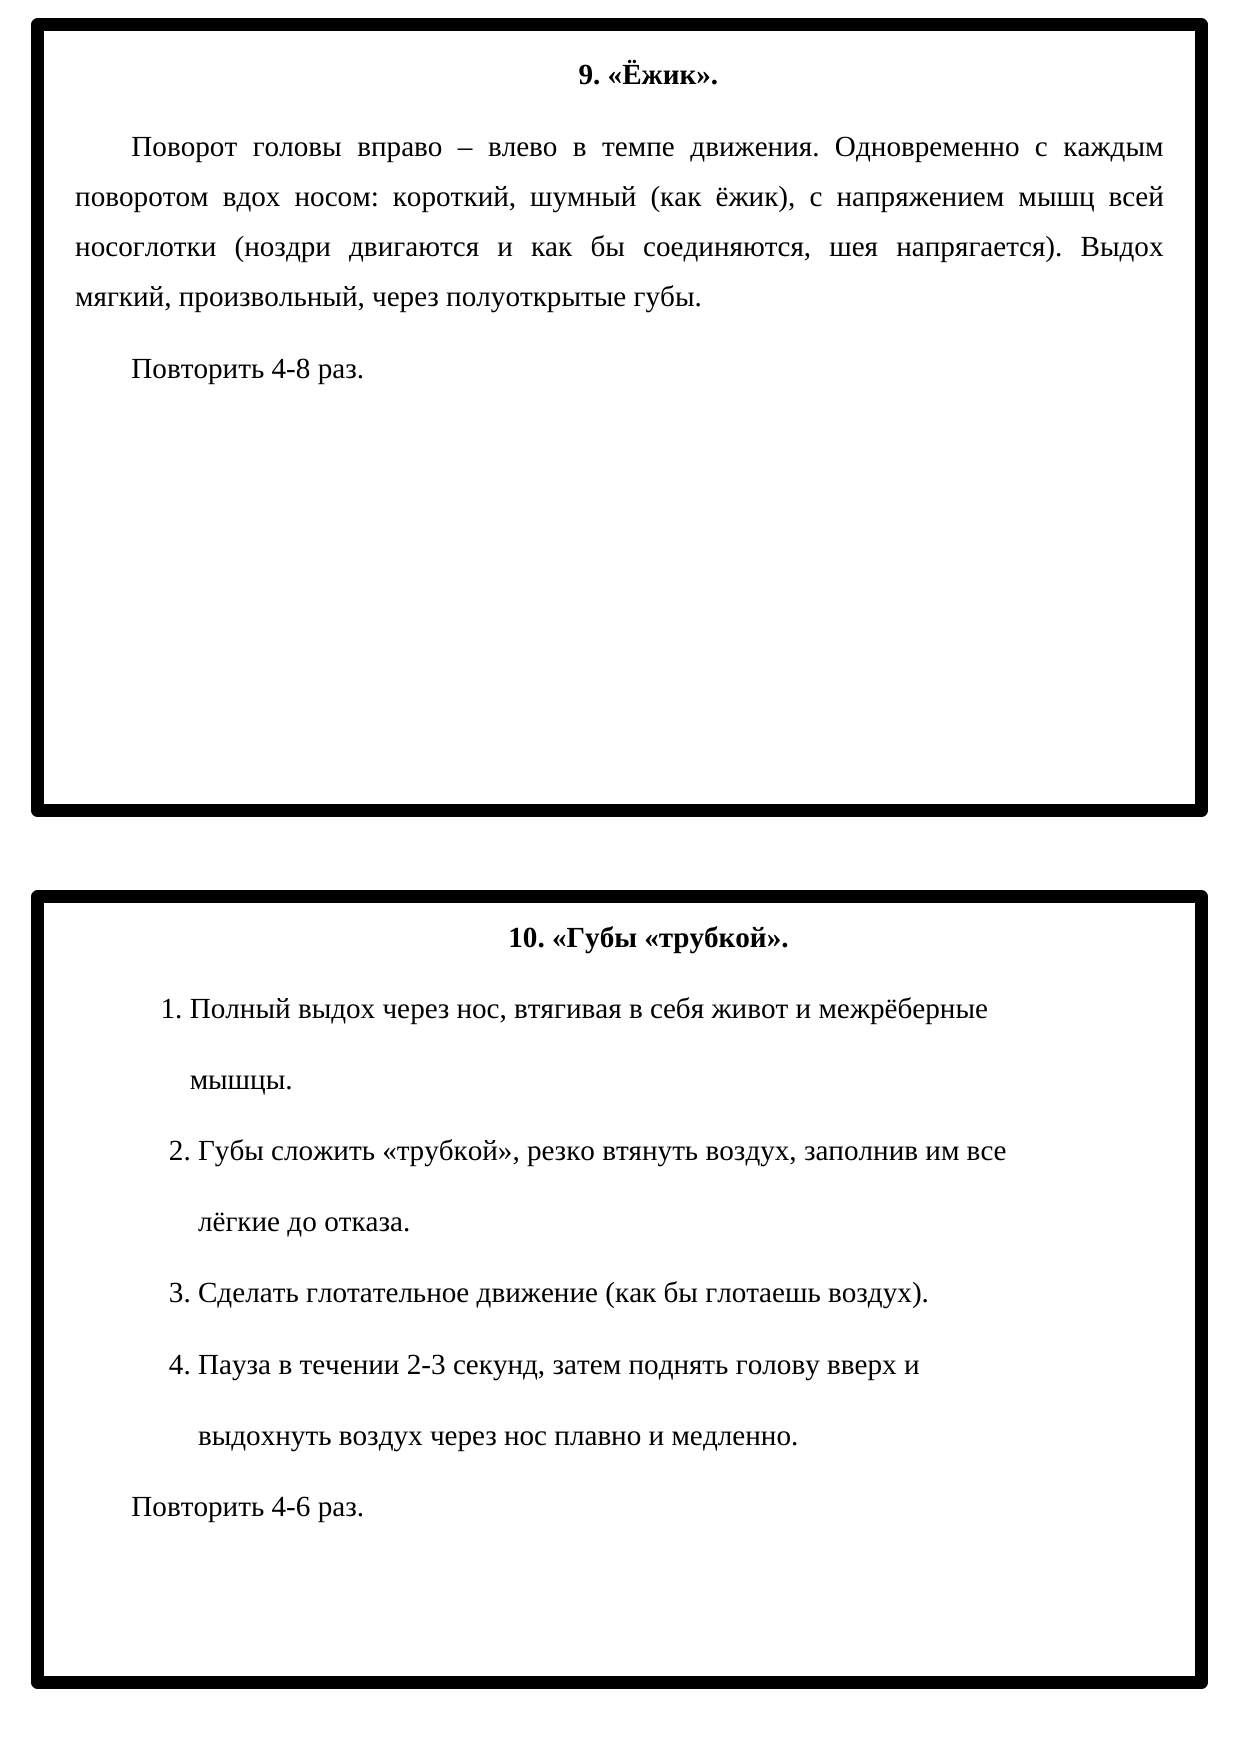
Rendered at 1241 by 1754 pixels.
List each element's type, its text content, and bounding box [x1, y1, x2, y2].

text 4. Пауза в течении 2-3 секунд, затем поднять голову вверх и [75, 1347, 1165, 1380]
text 1. Полный выдох через нос, втягивая в себя живот и межрёберные [75, 991, 1165, 1024]
text 10. «Губы «трубкой». [75, 920, 1165, 953]
text 2. Губы сложить «трубкой», резко втянуть воздух, заполнив им все [75, 1133, 1165, 1167]
text выдохнуть воздух через нос плавно и медленно. [75, 1418, 1165, 1451]
text лёгкие до отказа. [75, 1204, 1165, 1238]
text 3. Сделать глотательное движение (как бы глотаешь воздух). [75, 1276, 1165, 1309]
text 9. «Ёжик». [75, 57, 1165, 91]
text Поворот головы вправо – влево в темпе движения. Одновременно с каждым поворотом вдох носом: короткий, шумный (как ёжик), с напряжением мышц всей носоглотки (ноздри двигаются и как бы соединяются, шея напрягается). Выдох мягкий, произвольный, через полуоткрытые губы. [75, 129, 1165, 313]
text мышцы. [75, 1062, 1165, 1096]
text Повторить 4-8 раз. [75, 351, 1165, 384]
text Повторить 4-6 раз. [75, 1489, 1165, 1523]
